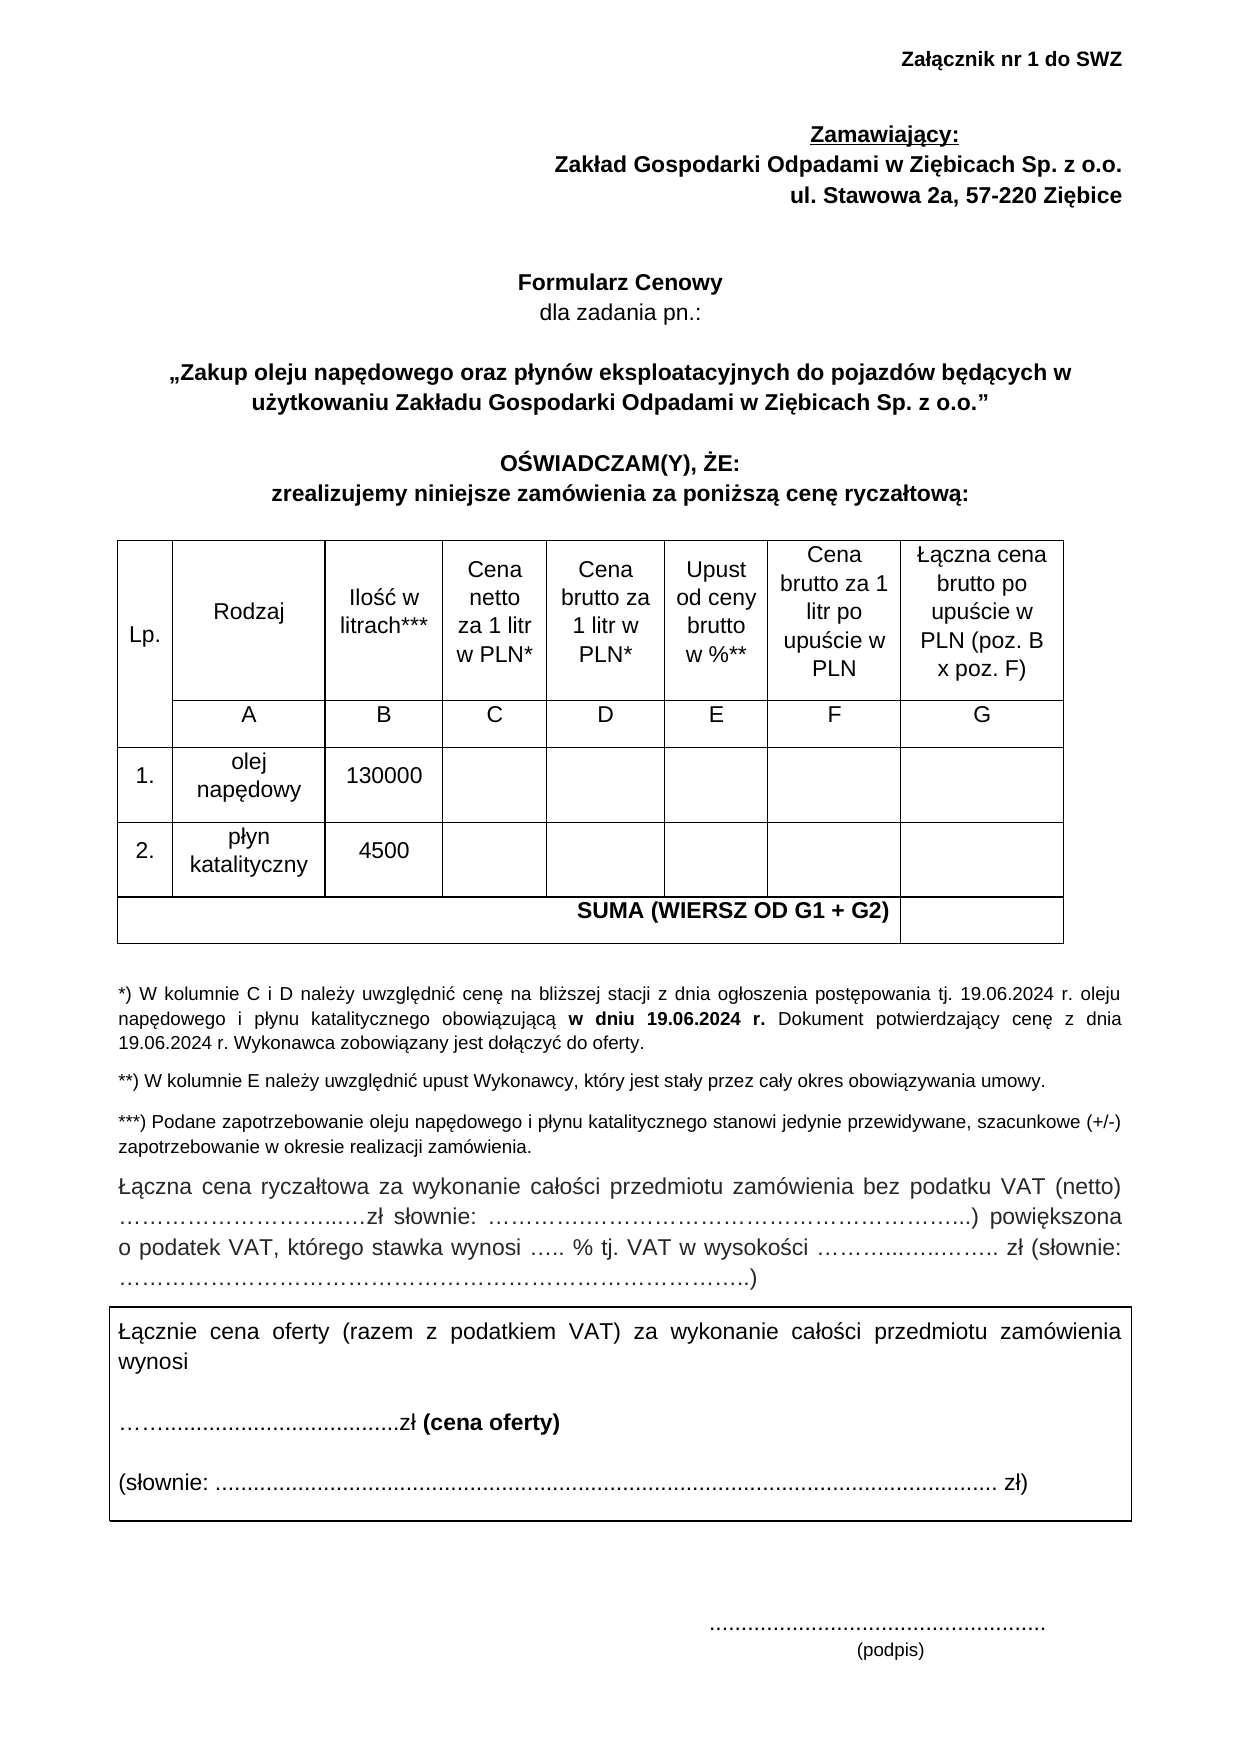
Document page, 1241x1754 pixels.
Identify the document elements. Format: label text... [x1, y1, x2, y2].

text ..................................................... [679, 1609, 1122, 1635]
text dla zadania pn.: [118, 299, 1122, 325]
table_cell D [547, 701, 664, 747]
table_cell A [173, 701, 324, 747]
table_cell SUMA (WIERSZ OD G1 + G2) [118, 898, 900, 943]
table_cell [768, 748, 900, 822]
table_cell B [326, 701, 442, 747]
table_cell 130000 [326, 748, 442, 822]
text **) W kolumnie E należy uwzględnić upust Wykonawcy, który jest stały przez cały okres obowiązywania umowy. [118, 1069, 1122, 1091]
text *) W kolumnie C i D należy uwzględnić cenę na bliższej stacji z dnia ogłoszenia postępowania tj. 19.06.2024 r. oleju napędowego i płynu katalitycznego obowiązującą w dniu 19.06.2024 r. Dokument potwierdzający cenę z dnia 19.06.2024 r. Wykonawca zobowiązany jest dołączyć do oferty. [118, 983, 1122, 1054]
text (słownie: ........................................................................................................................... zł) [110, 1457, 1131, 1520]
table_cell 2. [118, 823, 172, 896]
table_header Cena netto za 1 litr w PLN* [443, 541, 546, 700]
table_cell G [901, 701, 1063, 747]
text zrealizujemy niniejsze zamówienia za poniższą cenę ryczałtową: [118, 480, 1122, 506]
table_header Łączna cena brutto po upuście w PLN (poz. B x poz. F) [901, 541, 1063, 700]
table_cell C [443, 701, 546, 747]
text OŚWIADCZAM(Y), ŻE: [118, 450, 1122, 476]
table_cell [443, 748, 546, 822]
text Formularz Cenowy [118, 268, 1122, 295]
table_cell [665, 748, 767, 822]
table_cell [901, 748, 1063, 822]
table_header Ilość w litrach*** [326, 541, 442, 700]
text …….....................................zł (cena oferty) [110, 1397, 1131, 1435]
text Zakład Gospodarki Odpadami w Ziębicach Sp. z o.o. [118, 151, 1122, 178]
table_header Cena brutto za 1 litr po upuście w PLN [768, 541, 900, 700]
table_header Rodzaj [173, 541, 324, 700]
table_cell [547, 823, 664, 896]
table_cell [665, 823, 767, 896]
table_cell 1. [118, 748, 172, 822]
table_cell [547, 748, 664, 822]
table_cell F [768, 701, 900, 747]
table_cell płyn katalityczny [173, 823, 324, 896]
text ul. Stawowa 2a, 57-220 Ziębice [118, 182, 1122, 208]
text „Zakup oleju napędowego oraz płynów eksploatacyjnych do pojazdów będących w użytkowaniu Zakładu Gospodarki Odpadami w Ziębicach Sp. z o.o.” [118, 359, 1122, 416]
text Łączna cena ryczałtowa za wykonanie całości przedmiotu zamówienia bez podatku VAT (netto) ………………………...…zł słownie: ………….…………………………………………...) powiększona o podatek VAT, którego stawka wynosi ….. % tj. VAT w wysokości ………...…..…….. zł (słownie: ………………………………………………………………………..) [118, 1173, 1122, 1290]
table_header Lp. [118, 541, 172, 747]
table_cell [443, 823, 546, 896]
table_header Upust od ceny brutto w %** [665, 541, 767, 700]
text (podpis) [118, 1639, 1122, 1661]
text ***) Podane zapotrzebowanie oleju napędowego i płynu katalitycznego stanowi jedynie przewidywane, szacunkowe (+/-) zapotrzebowanie w okresie realizacji zamówienia. [118, 1111, 1122, 1157]
table_cell 4500 [326, 823, 442, 896]
table_cell [768, 823, 900, 896]
table_header Cena brutto za 1 litr w PLN* [547, 541, 664, 700]
text Łącznie cena oferty (razem z podatkiem VAT) za wykonanie całości przedmiotu zamówienia wynosi [110, 1308, 1131, 1374]
table_cell E [665, 701, 767, 747]
table_cell [901, 898, 1063, 943]
table_cell [901, 823, 1063, 896]
table_cell olej napędowy [173, 748, 324, 822]
text Zamawiający: [708, 121, 1122, 148]
